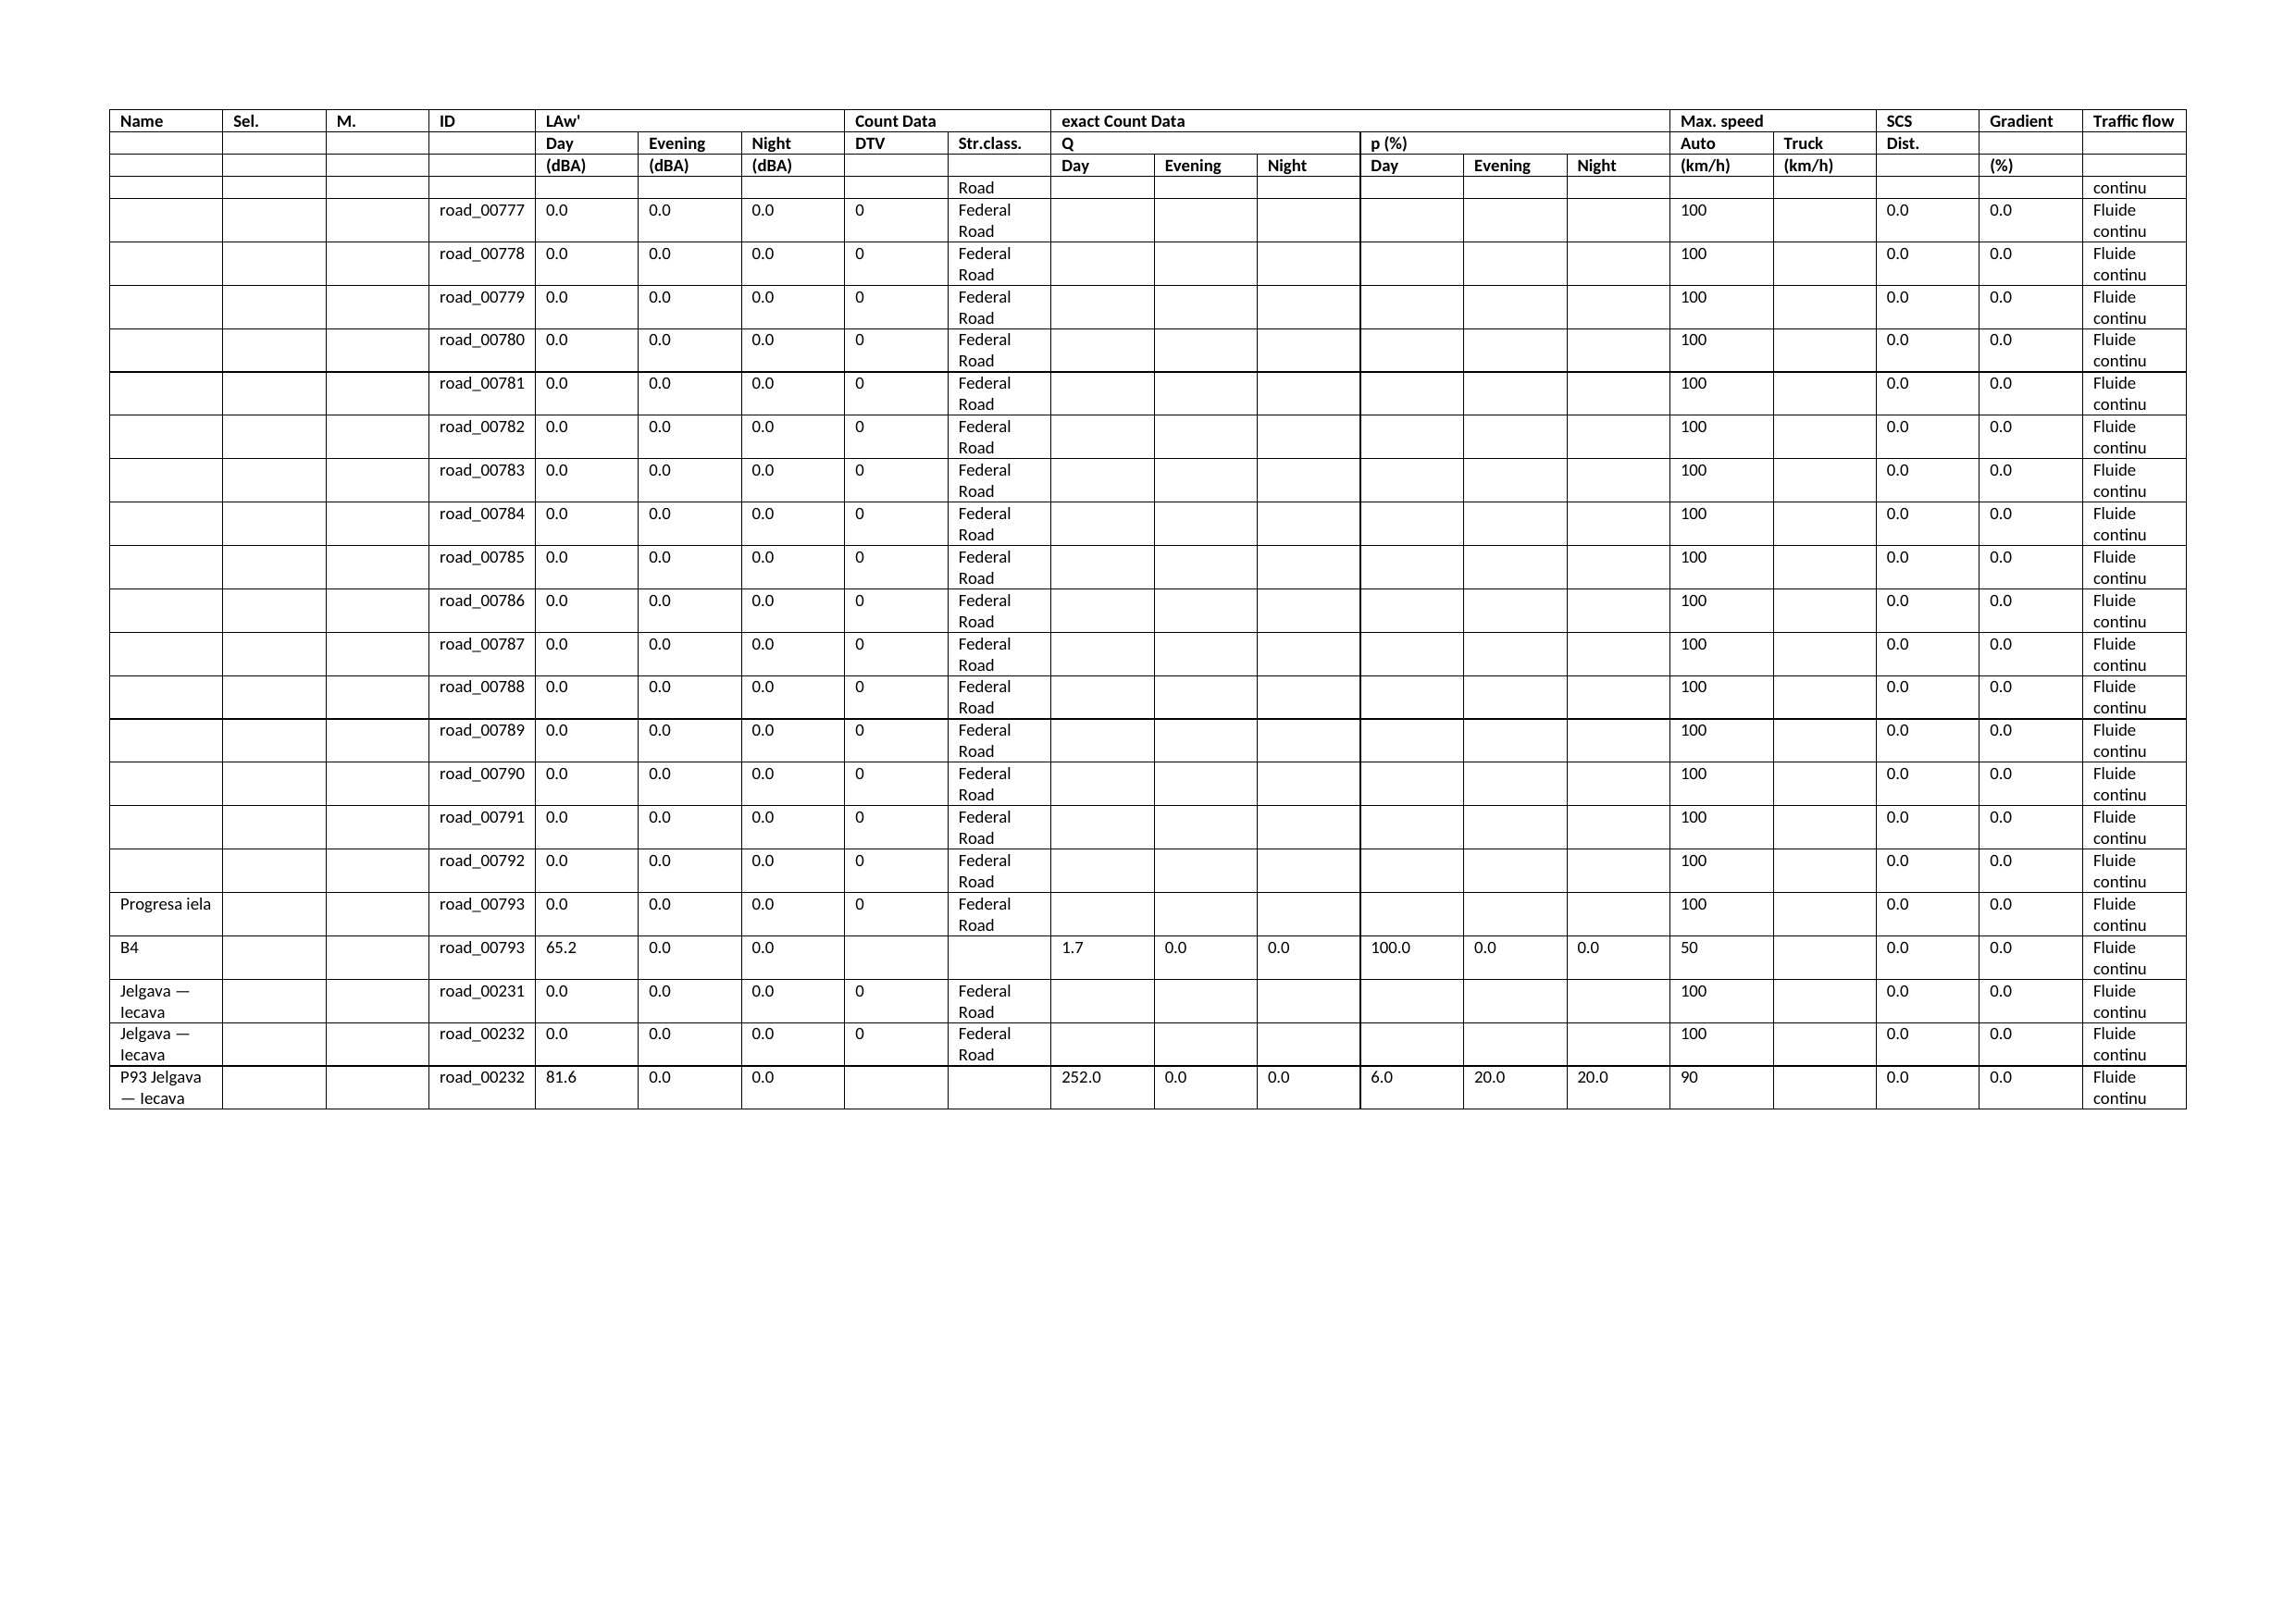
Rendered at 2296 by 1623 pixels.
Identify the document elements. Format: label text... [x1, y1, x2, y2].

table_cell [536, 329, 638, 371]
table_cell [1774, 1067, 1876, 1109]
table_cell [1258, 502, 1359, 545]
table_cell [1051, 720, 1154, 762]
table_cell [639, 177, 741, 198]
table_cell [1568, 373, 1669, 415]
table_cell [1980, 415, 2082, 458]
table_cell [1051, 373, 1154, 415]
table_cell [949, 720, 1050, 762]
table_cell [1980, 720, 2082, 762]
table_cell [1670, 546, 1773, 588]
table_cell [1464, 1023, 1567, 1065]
table_cell [223, 132, 326, 154]
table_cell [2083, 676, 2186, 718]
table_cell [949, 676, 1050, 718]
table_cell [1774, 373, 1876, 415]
table_cell (dBA) [639, 155, 741, 176]
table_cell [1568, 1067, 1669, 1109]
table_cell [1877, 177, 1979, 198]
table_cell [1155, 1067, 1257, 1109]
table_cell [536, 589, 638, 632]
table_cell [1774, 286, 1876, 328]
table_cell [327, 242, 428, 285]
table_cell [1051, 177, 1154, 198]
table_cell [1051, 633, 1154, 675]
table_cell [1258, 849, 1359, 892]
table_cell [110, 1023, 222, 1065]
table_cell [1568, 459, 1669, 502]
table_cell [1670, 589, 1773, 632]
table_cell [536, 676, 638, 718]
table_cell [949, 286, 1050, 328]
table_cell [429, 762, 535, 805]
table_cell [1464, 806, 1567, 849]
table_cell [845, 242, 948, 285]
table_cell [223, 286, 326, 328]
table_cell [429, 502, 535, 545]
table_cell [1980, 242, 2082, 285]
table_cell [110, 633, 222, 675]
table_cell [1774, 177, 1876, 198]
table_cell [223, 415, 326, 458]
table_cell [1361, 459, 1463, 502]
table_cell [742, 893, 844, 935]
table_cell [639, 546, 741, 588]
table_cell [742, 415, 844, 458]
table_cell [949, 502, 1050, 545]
table_cell Auto [1670, 132, 1773, 154]
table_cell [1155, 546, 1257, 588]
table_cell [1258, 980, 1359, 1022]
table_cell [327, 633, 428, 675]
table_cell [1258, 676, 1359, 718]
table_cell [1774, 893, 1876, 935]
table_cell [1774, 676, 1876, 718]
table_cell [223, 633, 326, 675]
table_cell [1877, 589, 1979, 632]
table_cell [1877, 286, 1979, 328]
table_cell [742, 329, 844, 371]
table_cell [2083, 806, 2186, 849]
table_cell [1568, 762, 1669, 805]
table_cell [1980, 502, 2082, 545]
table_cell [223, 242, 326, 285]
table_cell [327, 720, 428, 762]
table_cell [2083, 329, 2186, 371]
table_cell [2083, 155, 2186, 176]
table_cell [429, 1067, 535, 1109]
table_cell [2083, 132, 2186, 154]
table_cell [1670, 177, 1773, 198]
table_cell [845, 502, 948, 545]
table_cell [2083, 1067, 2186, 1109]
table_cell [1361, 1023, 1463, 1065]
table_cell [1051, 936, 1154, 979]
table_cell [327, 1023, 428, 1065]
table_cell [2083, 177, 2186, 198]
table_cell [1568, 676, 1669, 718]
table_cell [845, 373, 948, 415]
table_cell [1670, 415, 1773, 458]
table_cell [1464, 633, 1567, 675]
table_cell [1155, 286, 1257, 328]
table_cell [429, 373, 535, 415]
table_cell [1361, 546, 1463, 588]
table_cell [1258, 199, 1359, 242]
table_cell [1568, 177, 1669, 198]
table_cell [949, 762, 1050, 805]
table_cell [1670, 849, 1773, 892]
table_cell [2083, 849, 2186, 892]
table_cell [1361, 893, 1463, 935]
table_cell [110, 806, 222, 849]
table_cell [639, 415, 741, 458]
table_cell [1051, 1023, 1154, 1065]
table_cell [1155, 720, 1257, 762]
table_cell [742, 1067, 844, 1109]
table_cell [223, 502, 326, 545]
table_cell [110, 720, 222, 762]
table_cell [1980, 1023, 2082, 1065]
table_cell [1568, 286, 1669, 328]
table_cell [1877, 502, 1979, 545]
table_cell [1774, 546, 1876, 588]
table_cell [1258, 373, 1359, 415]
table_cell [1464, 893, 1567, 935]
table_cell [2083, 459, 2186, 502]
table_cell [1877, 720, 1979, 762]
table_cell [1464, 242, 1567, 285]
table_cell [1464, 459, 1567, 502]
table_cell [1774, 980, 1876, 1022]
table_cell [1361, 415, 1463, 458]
table_header Sel. [223, 110, 326, 131]
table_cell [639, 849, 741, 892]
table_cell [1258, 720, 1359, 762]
table_cell DTV [845, 132, 948, 154]
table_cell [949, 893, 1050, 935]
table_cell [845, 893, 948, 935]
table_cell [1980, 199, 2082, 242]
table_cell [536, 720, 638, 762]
table_cell Str.class. [949, 132, 1050, 154]
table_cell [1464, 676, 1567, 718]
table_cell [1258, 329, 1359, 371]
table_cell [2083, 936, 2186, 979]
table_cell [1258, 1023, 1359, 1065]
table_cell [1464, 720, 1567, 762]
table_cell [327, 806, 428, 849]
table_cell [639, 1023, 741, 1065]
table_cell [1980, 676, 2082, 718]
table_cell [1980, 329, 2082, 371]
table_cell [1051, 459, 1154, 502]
table_cell [327, 132, 428, 154]
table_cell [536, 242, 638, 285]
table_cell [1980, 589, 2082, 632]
table_header Name [110, 110, 222, 131]
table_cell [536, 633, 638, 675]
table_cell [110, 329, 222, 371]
table_header SCS [1877, 110, 1979, 131]
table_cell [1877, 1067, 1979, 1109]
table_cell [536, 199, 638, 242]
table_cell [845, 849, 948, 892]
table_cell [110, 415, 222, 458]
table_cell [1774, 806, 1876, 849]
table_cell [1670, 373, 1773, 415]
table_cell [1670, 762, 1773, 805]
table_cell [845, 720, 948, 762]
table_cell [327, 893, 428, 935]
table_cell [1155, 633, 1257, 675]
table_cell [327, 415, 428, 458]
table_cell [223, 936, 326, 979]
table_cell [429, 155, 535, 176]
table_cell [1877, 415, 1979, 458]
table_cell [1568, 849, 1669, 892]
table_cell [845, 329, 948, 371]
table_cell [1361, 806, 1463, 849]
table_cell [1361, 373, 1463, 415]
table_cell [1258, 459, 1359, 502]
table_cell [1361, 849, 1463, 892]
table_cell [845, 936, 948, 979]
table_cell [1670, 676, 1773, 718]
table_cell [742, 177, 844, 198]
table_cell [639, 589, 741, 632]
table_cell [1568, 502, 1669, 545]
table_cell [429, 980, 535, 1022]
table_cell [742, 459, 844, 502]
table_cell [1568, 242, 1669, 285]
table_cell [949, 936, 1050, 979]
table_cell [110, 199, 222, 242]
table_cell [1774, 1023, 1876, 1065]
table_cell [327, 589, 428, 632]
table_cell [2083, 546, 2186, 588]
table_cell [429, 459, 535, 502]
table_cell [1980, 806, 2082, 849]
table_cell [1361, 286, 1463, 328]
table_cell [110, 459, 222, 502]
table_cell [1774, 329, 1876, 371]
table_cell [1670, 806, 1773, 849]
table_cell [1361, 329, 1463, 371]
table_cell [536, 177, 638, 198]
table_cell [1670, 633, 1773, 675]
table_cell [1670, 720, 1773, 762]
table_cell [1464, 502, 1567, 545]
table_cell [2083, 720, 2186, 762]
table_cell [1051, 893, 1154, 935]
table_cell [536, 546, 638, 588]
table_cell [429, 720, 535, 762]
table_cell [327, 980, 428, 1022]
table_cell (km/h) [1774, 155, 1876, 176]
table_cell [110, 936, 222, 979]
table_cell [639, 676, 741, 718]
table_header ID [429, 110, 535, 131]
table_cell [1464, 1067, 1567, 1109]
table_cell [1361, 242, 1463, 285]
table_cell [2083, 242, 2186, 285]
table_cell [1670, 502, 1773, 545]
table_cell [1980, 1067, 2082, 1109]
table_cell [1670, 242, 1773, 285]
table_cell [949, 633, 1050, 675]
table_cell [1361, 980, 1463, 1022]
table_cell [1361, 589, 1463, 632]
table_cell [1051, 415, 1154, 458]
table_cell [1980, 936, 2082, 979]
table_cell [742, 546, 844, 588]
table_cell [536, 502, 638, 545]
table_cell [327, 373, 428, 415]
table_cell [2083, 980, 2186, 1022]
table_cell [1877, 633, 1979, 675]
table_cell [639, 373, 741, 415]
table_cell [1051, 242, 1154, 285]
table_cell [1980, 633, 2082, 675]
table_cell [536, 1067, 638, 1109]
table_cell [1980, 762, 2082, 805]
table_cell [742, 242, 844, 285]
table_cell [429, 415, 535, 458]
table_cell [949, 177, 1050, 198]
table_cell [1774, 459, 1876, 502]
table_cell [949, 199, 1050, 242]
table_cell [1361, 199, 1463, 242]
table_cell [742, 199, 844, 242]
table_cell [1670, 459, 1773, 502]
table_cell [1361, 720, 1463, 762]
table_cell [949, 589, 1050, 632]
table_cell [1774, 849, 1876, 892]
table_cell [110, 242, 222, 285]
table_cell [110, 155, 222, 176]
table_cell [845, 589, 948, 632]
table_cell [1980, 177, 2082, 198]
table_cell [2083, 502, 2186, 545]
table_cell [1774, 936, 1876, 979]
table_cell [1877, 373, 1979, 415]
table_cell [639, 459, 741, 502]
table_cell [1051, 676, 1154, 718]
table_cell (dBA) [742, 155, 844, 176]
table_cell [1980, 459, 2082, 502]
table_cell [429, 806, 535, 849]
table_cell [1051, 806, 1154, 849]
table_cell (%) [1980, 155, 2082, 176]
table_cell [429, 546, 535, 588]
table_cell Evening [639, 132, 741, 154]
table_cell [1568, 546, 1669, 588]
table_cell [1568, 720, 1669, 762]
table_cell Dist. [1877, 132, 1979, 154]
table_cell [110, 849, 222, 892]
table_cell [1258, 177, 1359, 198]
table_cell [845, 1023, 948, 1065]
table_cell p (%) [1361, 132, 1669, 154]
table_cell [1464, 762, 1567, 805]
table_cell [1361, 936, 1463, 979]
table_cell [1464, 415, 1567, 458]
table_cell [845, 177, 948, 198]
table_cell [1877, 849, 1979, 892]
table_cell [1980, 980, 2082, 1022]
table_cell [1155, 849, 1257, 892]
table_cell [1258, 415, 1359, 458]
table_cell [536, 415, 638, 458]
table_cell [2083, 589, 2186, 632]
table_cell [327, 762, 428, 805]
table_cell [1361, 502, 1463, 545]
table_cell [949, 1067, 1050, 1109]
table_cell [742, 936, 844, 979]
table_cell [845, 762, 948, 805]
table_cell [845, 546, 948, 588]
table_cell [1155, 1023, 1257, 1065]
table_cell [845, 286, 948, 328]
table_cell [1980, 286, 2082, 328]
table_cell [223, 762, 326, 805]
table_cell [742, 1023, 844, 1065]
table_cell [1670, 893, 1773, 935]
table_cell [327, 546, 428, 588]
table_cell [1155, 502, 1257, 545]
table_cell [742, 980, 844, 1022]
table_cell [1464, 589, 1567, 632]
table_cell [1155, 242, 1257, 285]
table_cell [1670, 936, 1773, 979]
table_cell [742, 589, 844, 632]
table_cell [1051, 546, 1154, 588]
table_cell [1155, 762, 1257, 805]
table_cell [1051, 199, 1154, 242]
table_cell Night [1258, 155, 1359, 176]
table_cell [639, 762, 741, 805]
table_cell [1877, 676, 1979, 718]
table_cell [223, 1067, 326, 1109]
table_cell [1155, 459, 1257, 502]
table_header LAw' [536, 110, 844, 131]
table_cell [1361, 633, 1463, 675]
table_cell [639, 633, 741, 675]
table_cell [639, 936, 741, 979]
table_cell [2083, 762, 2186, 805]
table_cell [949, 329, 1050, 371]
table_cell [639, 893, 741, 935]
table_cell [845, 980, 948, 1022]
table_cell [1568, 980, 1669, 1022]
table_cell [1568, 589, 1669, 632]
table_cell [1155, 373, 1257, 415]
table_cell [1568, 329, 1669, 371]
table_cell [110, 132, 222, 154]
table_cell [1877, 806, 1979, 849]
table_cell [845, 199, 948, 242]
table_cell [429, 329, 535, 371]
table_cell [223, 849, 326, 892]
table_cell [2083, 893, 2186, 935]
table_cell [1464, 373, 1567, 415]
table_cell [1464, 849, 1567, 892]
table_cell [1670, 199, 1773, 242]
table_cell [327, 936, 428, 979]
table_header Max. speed [1670, 110, 1876, 131]
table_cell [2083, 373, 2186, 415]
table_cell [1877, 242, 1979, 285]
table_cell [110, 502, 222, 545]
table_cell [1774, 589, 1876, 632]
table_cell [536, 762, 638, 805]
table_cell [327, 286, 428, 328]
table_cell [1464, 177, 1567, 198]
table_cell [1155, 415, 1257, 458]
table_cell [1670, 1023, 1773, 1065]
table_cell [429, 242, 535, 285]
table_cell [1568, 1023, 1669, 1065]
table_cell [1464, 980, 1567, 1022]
table_cell Evening [1464, 155, 1567, 176]
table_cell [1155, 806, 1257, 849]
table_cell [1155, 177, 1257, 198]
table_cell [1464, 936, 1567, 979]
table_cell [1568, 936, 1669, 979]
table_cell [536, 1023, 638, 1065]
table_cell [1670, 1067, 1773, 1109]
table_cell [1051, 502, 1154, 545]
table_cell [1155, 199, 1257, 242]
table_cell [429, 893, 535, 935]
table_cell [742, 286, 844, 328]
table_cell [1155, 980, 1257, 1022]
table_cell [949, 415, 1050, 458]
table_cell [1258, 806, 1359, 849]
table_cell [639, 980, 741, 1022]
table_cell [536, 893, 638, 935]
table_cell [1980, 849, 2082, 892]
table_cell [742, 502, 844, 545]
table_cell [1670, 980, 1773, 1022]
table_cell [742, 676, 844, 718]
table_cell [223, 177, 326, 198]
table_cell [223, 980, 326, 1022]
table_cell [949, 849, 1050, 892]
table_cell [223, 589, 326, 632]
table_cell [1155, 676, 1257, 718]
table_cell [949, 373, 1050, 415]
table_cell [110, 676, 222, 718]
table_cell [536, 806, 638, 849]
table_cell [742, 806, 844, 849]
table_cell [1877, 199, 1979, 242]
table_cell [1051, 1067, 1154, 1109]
table_cell Day [536, 132, 638, 154]
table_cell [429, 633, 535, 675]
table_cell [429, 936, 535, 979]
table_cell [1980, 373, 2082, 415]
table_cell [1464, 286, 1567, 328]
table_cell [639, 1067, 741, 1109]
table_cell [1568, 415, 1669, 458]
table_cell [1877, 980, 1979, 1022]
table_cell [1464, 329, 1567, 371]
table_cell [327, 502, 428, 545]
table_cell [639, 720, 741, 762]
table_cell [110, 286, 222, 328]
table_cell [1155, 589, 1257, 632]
table_header Gradient [1980, 110, 2082, 131]
table_cell [327, 155, 428, 176]
table_cell Night [742, 132, 844, 154]
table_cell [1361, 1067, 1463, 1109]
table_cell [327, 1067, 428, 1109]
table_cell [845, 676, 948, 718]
table_cell Day [1361, 155, 1463, 176]
table_cell Day [1051, 155, 1154, 176]
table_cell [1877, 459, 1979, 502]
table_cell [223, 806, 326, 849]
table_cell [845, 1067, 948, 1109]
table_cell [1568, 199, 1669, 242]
table_cell [845, 155, 948, 176]
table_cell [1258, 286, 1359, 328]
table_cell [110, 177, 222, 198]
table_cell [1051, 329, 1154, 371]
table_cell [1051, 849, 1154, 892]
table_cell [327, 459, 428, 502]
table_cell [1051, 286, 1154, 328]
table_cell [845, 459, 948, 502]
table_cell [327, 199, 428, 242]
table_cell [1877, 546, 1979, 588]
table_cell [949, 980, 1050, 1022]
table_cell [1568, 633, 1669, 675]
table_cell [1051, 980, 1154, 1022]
table_cell Q [1051, 132, 1359, 154]
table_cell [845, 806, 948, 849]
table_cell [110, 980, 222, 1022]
table_cell [949, 155, 1050, 176]
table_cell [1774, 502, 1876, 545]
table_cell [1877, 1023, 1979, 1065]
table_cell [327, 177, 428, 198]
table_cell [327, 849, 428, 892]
table_cell [1877, 155, 1979, 176]
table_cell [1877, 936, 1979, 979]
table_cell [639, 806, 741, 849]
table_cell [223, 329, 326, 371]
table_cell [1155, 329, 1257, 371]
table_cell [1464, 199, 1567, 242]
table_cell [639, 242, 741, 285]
table_cell [223, 155, 326, 176]
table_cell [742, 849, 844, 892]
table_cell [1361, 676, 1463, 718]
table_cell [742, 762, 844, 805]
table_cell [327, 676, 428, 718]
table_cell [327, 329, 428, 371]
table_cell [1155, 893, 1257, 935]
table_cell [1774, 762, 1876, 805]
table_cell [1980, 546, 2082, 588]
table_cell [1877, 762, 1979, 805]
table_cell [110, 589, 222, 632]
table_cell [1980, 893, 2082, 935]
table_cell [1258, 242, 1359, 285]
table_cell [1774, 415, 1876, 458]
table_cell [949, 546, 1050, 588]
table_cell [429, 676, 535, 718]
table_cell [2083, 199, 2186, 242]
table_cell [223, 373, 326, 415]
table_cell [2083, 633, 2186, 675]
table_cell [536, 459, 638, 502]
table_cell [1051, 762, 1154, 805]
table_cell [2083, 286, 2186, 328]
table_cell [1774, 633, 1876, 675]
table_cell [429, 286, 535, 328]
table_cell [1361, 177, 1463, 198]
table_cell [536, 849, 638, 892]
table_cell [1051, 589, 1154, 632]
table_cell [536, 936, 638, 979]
table_cell (km/h) [1670, 155, 1773, 176]
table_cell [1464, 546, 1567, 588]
table_cell [429, 132, 535, 154]
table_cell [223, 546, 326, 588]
table_header Count Data [845, 110, 1050, 131]
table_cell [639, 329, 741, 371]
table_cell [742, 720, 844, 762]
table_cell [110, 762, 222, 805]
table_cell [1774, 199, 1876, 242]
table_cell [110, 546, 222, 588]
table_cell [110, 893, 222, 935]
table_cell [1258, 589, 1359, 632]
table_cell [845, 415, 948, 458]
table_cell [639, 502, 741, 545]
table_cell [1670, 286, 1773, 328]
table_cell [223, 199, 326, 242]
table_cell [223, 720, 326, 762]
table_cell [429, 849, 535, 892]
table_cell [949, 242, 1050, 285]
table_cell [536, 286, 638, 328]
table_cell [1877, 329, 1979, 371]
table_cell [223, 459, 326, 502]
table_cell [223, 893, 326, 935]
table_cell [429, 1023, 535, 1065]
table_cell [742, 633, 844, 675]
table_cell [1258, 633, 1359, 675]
table_header exact Count Data [1051, 110, 1669, 131]
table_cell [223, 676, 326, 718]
table_cell (dBA) [536, 155, 638, 176]
table_cell [1980, 132, 2082, 154]
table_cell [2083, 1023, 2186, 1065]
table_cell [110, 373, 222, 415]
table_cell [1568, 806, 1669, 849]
table_header Traffic flow [2083, 110, 2186, 131]
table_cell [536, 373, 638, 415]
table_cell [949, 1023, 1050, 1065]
table_header M. [327, 110, 428, 131]
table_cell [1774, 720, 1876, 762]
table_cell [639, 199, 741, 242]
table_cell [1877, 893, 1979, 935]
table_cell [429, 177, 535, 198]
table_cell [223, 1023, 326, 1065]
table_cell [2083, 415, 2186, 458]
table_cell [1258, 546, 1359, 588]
table_cell Truck [1774, 132, 1876, 154]
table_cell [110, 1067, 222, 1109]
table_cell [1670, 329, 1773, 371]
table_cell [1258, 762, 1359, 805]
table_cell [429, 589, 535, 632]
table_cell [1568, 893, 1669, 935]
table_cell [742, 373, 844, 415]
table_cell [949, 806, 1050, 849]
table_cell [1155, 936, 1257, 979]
table_cell Night [1568, 155, 1669, 176]
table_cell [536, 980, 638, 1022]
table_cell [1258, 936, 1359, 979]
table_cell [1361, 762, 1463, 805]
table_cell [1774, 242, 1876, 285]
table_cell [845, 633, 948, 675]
table_cell Evening [1155, 155, 1257, 176]
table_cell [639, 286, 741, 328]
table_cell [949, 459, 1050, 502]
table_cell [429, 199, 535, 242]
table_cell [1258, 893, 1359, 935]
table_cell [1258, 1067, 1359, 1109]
